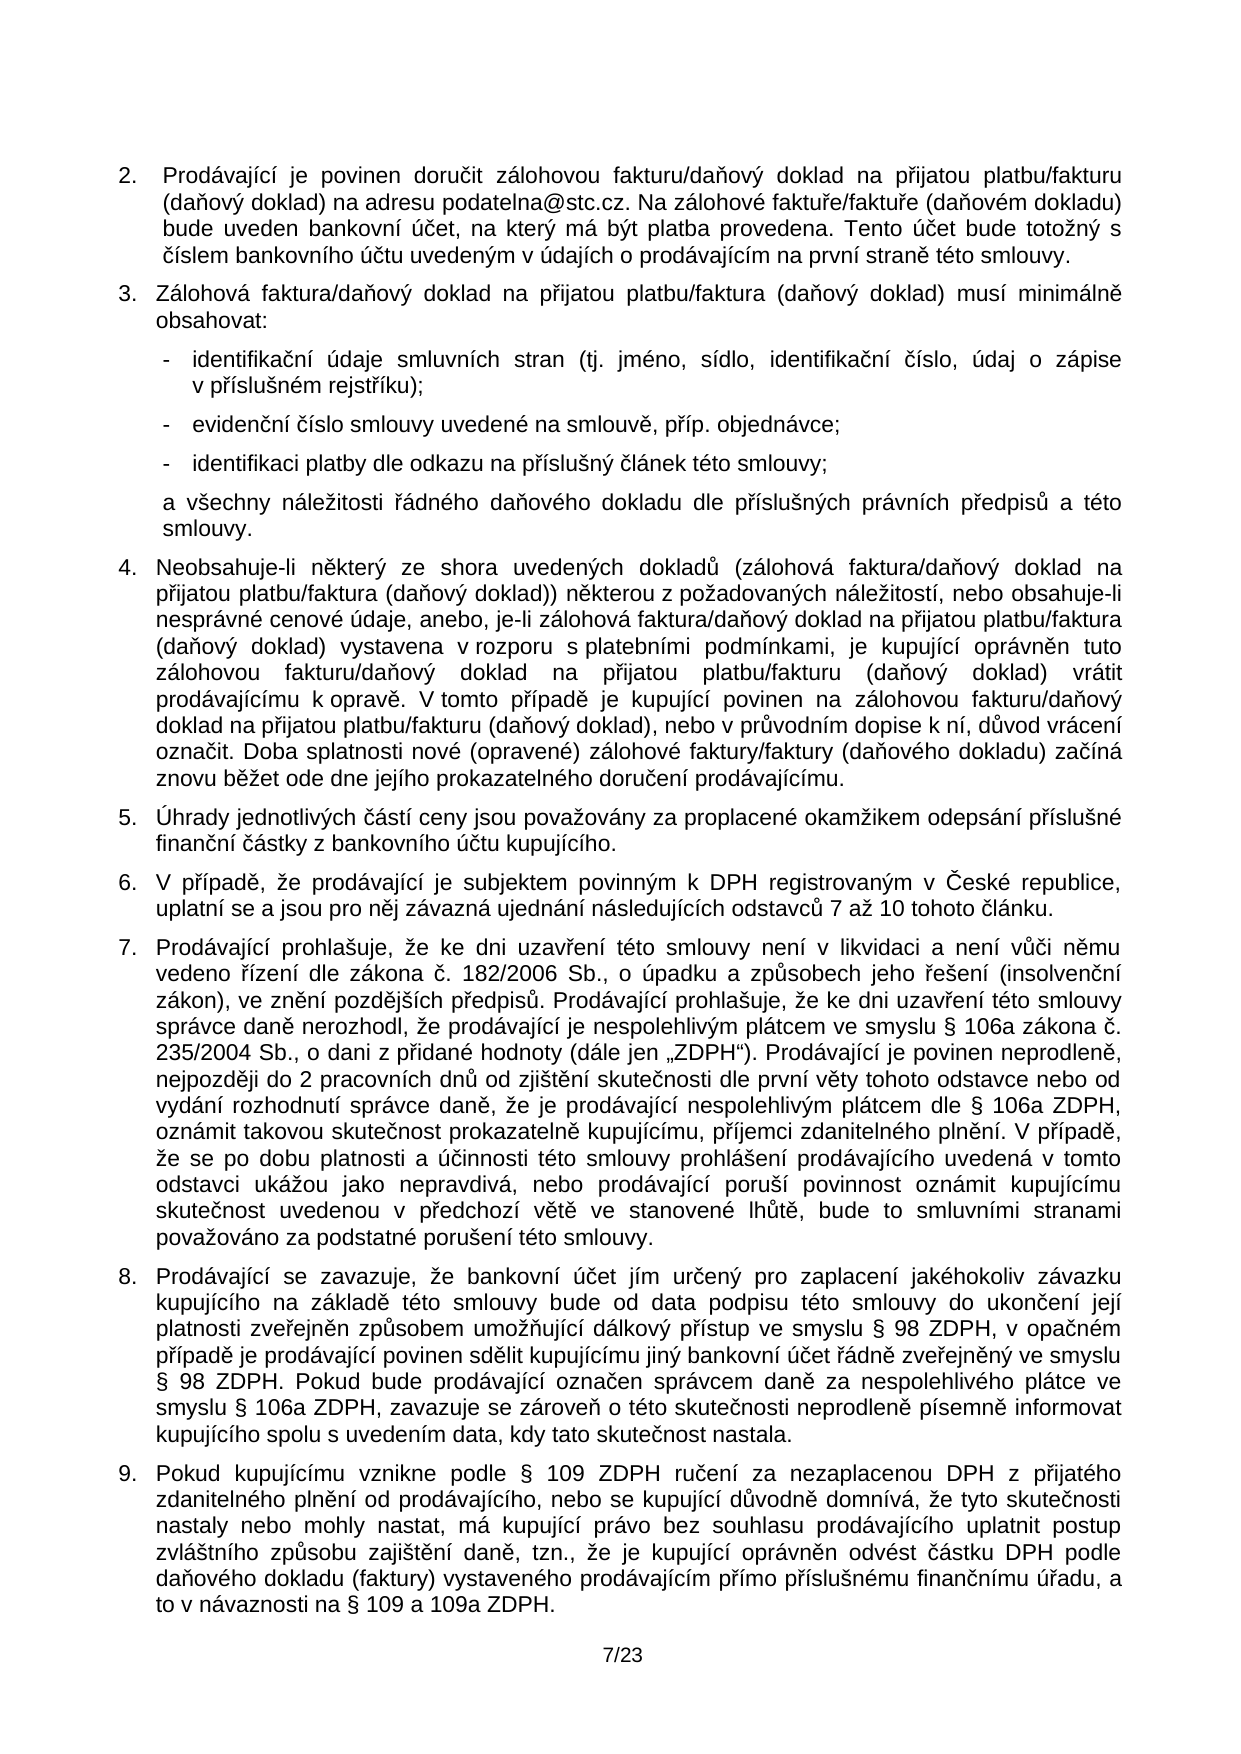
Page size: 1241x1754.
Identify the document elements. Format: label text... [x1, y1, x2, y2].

list Neobsahuje-li některý ze shora uvedených dokladů (zálohová faktura/daňový doklad na přijatou platbu/faktura (daňový doklad)) některou z požadovaných náležitostí, nebo obsahuje-li nesprávné cenové údaje, anebo, je-li zálohová faktura/daňový doklad na přijatou platbu/faktura (daňový doklad) vystavena v rozporu s platebními podmínkami, je kupující oprávněn tuto zálohovou fakturu/daňový doklad na přijatou platbu/fakturu (daňový doklad) vrátit prodávajícímu k opravě. V tomto případě je kupující povinen na zálohovou fakturu/daňový doklad na přijatou platbu/fakturu (daňový doklad), nebo v průvodním dopise k ní, důvod vrácení označit. Doba splatnosti nové (opravené) zálohové faktury/faktury (daňového dokladu) začíná znovu běžet ode dne jejího prokazatelného doručení prodávajícímu. [118, 554, 1122, 791]
list Prodávající se zavazuje, že bankovní účet jím určený pro zaplacení jakéhokoliv závazku kupujícího na základě této smlouvy bude od data podpisu této smlouvy do ukončení její platnosti zveřejněn způsobem umožňující dálkový přístup ve smyslu § 98 ZDPH, v opačném případě je prodávající povinen sdělit kupujícímu jiný bankovní účet řádně zveřejněný ve smyslu § 98 ZDPH. Pokud bude prodávající označen správcem daně za nespolehlivého plátce ve smyslu § 106a ZDPH, zavazuje se zároveň o této skutečnosti neprodleně písemně informovat kupujícího spolu s uvedením data, kdy tato skutečnost nastala. [118, 1263, 1122, 1447]
list identifikační údaje smluvních stran (tj. jméno, sídlo, identifikační číslo, údaj o zápise v příslušném rejstříku); [162, 346, 1122, 398]
list V případě, že prodávající je subjektem povinným k DPH registrovaným v České republice, uplatní se a jsou pro něj závazná ujednání následujících odstavců 7 až 10 tohoto článku. [118, 869, 1122, 921]
list Pokud kupujícímu vznikne podle § 109 ZDPH ručení za nezaplacenou DPH z přijatého zdanitelného plnění od prodávajícího, nebo se kupující důvodně domnívá, že tyto skutečnosti nastaly nebo mohly nastat, má kupující právo bez souhlasu prodávajícího uplatnit postup zvláštního způsobu zajištění daně, tzn., že je kupující oprávněn odvést částku DPH podle daňového dokladu (faktury) vystaveného prodávajícím přímo příslušnému finančnímu úřadu, a to v návaznosti na § 109 a 109a ZDPH. [118, 1459, 1122, 1618]
list Zálohová faktura/daňový doklad na přijatou platbu/faktura (daňový doklad) musí minimálně obsahovat: [118, 280, 1122, 333]
list Úhrady jednotlivých částí ceny jsou považovány za proplacené okamžikem odepsání příslušné finanční částky z bankovního účtu kupujícího. [118, 803, 1122, 856]
text a všechny náležitosti řádného daňového dokladu dle příslušných právních předpisů a této smlouvy. [162, 488, 1122, 541]
list Prodávající prohlašuje, že ke dni uzavření této smlouvy není v likvidaci a není vůči němu vedeno řízení dle zákona č. 182/2006 Sb., o úpadku a způsobech jeho řešení (insolvenční zákon), ve znění pozdějších předpisů. Prodávající prohlašuje, že ke dni uzavření této smlouvy správce daně nerozhodl, že prodávající je nespolehlivým plátcem ve smyslu § 106a zákona č. 235/2004 Sb., o dani z přidané hodnoty (dále jen „ZDPH“). Prodávající je povinen neprodleně, nejpozději do 2 pracovních dnů od zjištění skutečnosti dle první věty tohoto odstavce nebo od vydání rozhodnutí správce daně, že je prodávající nespolehlivým plátcem dle § 106a ZDPH, oznámit takovou skutečnost prokazatelně kupujícímu, příjemci zdanitelného plnění. V případě, že se po dobu platnosti a účinnosti této smlouvy prohlášení prodávajícího uvedená v tomto odstavci ukážou jako nepravdivá, nebo prodávající poruší povinnost oznámit kupujícímu skutečnost uvedenou v předchozí větě ve stanovené lhůtě, bude to smluvními stranami považováno za podstatné porušení této smlouvy. [118, 934, 1122, 1250]
list evidenční číslo smlouvy uvedené na smlouvě, příp. objednávce; [162, 411, 1122, 437]
list Prodávající je povinen doručit zálohovou fakturu/daňový doklad na přijatou platbu/fakturu (daňový doklad) na adresu podatelna@stc.cz. Na zálohové faktuře/faktuře (daňovém dokladu) bude uveden bankovní účet, na který má být platba provedena. Tento účet bude totožný s číslem bankovního účtu uvedeným v údajích o prodávajícím na první straně této smlouvy. [118, 162, 1122, 268]
list identifikaci platby dle odkazu na příslušný článek této smlouvy; [162, 450, 1122, 476]
